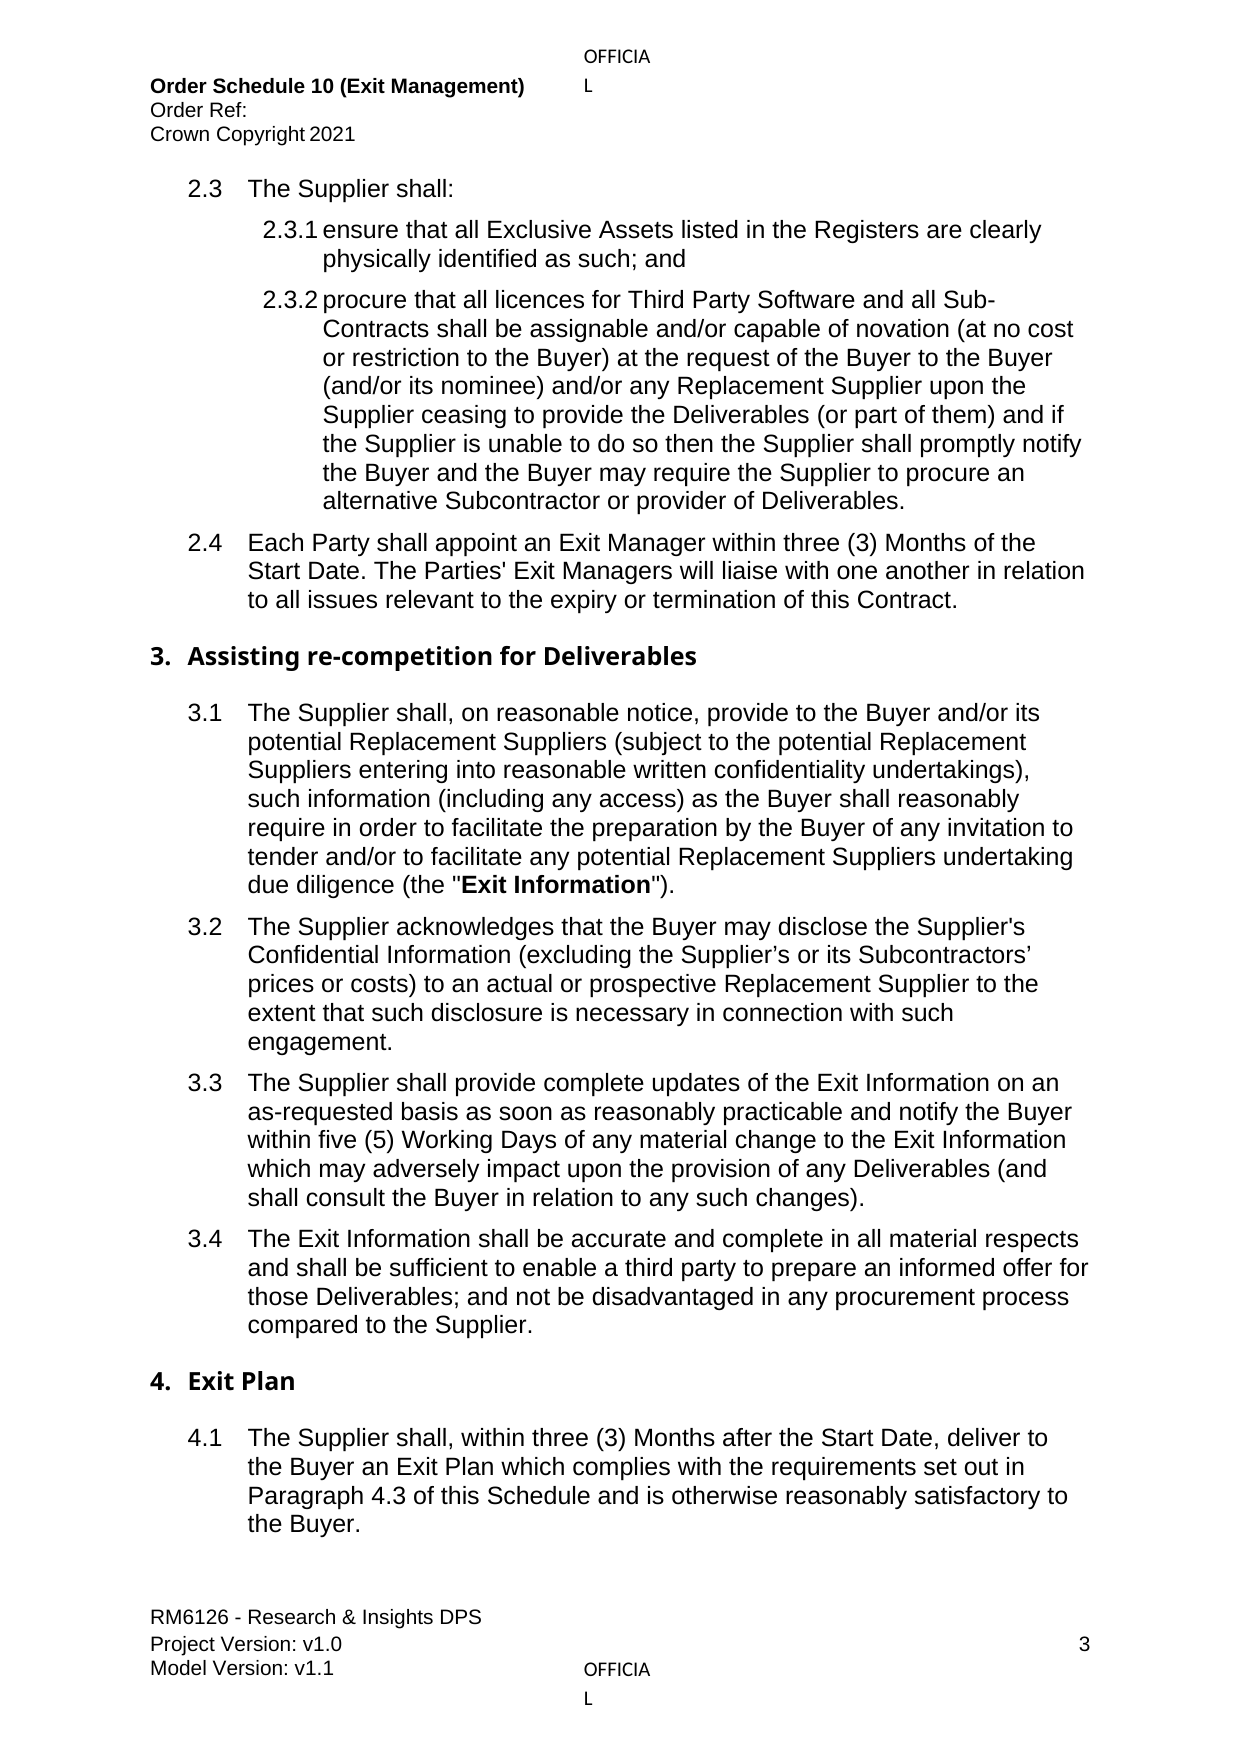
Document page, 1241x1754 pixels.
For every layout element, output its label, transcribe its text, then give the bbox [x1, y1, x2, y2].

text The Supplier shall provide complete updates of the Exit Information on an as-requested basis as soon as reasonably practicable and notify the Buyer within five (5) Working Days of any material change to the Exit Information which may adversely impact upon the provision of any Deliverables (and shall consult the Buyer in relation to any such changes). [187, 1068, 1090, 1212]
text Each Party shall appoint an Exit Manager within three (3) Months of the Start Date. The Parties' Exit Managers will liaise with one another in relation to all issues relevant to the expiry or termination of this Contract. [187, 527, 1090, 614]
text ensure that all Exclusive Assets listed in the Registers are clearly physically identified as such; and [262, 215, 1090, 272]
text The Supplier shall, within three (3) Months after the Start Date, deliver to the Buyer an Exit Plan which complies with the requirements set out in Paragraph 4.3 of this Schedule and is otherwise reasonably satisfactory to the Buyer. [187, 1423, 1090, 1538]
text The Supplier shall, on reasonable notice, provide to the Buyer and/or its potential Replacement Suppliers (subject to the potential Replacement Suppliers entering into reasonable written confidentiality undertakings), such information (including any access) as the Buyer shall reasonably require in order to facilitate the preparation by the Buyer of any invitation to tender and/or to facilitate any potential Replacement Suppliers undertaking due diligence (the "Exit Information"). [187, 698, 1090, 899]
text The Exit Information shall be accurate and complete in all material respects and shall be sufficient to enable a third party to prepare an informed offer for those Deliverables; and not be disadvantaged in any procurement process compared to the Supplier. [187, 1224, 1090, 1339]
subtitle Exit Plan [150, 1364, 1090, 1398]
text The Supplier acknowledges that the Buyer may disclose the Supplier's Confidential Information (excluding the Supplier’s or its Subcontractors’ prices or costs) to an actual or prospective Replacement Supplier to the extent that such disclosure is necessary in connection with such engagement. [187, 912, 1090, 1055]
subtitle Assisting re-competition for Deliverables [150, 639, 1090, 673]
text The Supplier shall: [187, 174, 1090, 202]
text procure that all licences for Third Party Software and all Sub-Contracts shall be assignable and/or capable of novation (at no cost or restriction to the Buyer) at the request of the Buyer to the Buyer (and/or its nominee) and/or any Replacement Supplier upon the Supplier ceasing to provide the Deliverables (or part of them) and if the Supplier is unable to do so then the Supplier shall promptly notify the Buyer and the Buyer may require the Supplier to procure an alternative Subcontractor or provider of Deliverables. [262, 285, 1090, 515]
